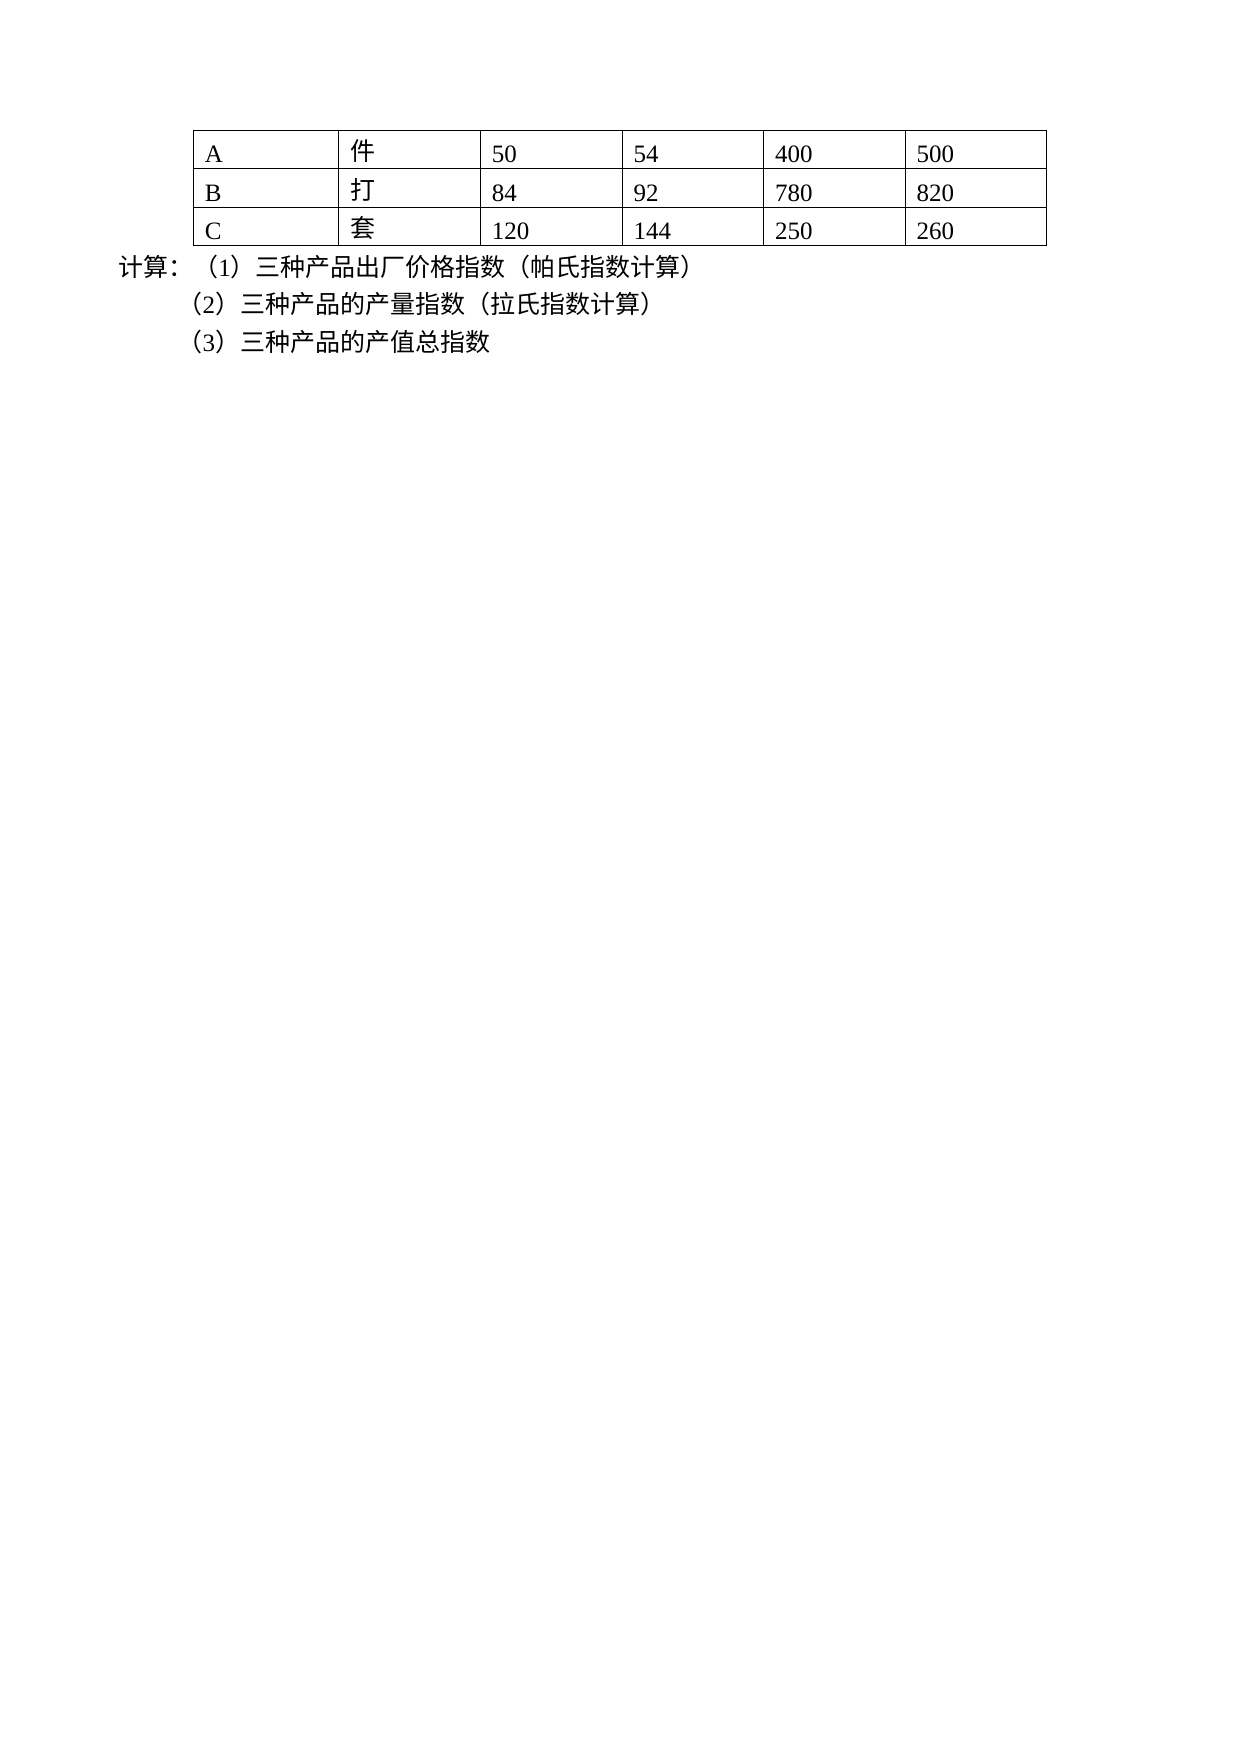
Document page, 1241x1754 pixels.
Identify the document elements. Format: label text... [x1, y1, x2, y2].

table_cell 780 [764, 169, 905, 207]
table_cell 92 [623, 169, 763, 207]
table_cell 50 [481, 131, 622, 168]
table_cell 套 [339, 208, 480, 245]
table_cell 打 [339, 169, 480, 207]
table_cell A [194, 131, 338, 168]
text （3）三种产品的产值总指数 [118, 321, 1122, 359]
table_cell 500 [906, 131, 1046, 168]
text （2）三种产品的产量指数（拉氏指数计算） [118, 284, 1122, 321]
table_cell 件 [339, 131, 480, 168]
table_cell 400 [764, 131, 905, 168]
table_cell 120 [481, 208, 622, 245]
table_cell B [194, 169, 338, 207]
text 计算：（1）三种产品出厂价格指数（帕氏指数计算） [118, 246, 1122, 284]
table_cell 144 [623, 208, 763, 245]
table_cell 260 [906, 208, 1046, 245]
table_cell C [194, 208, 338, 245]
table_cell 54 [623, 131, 763, 168]
table_cell 84 [481, 169, 622, 207]
table_cell 250 [764, 208, 905, 245]
table_cell 820 [906, 169, 1046, 207]
